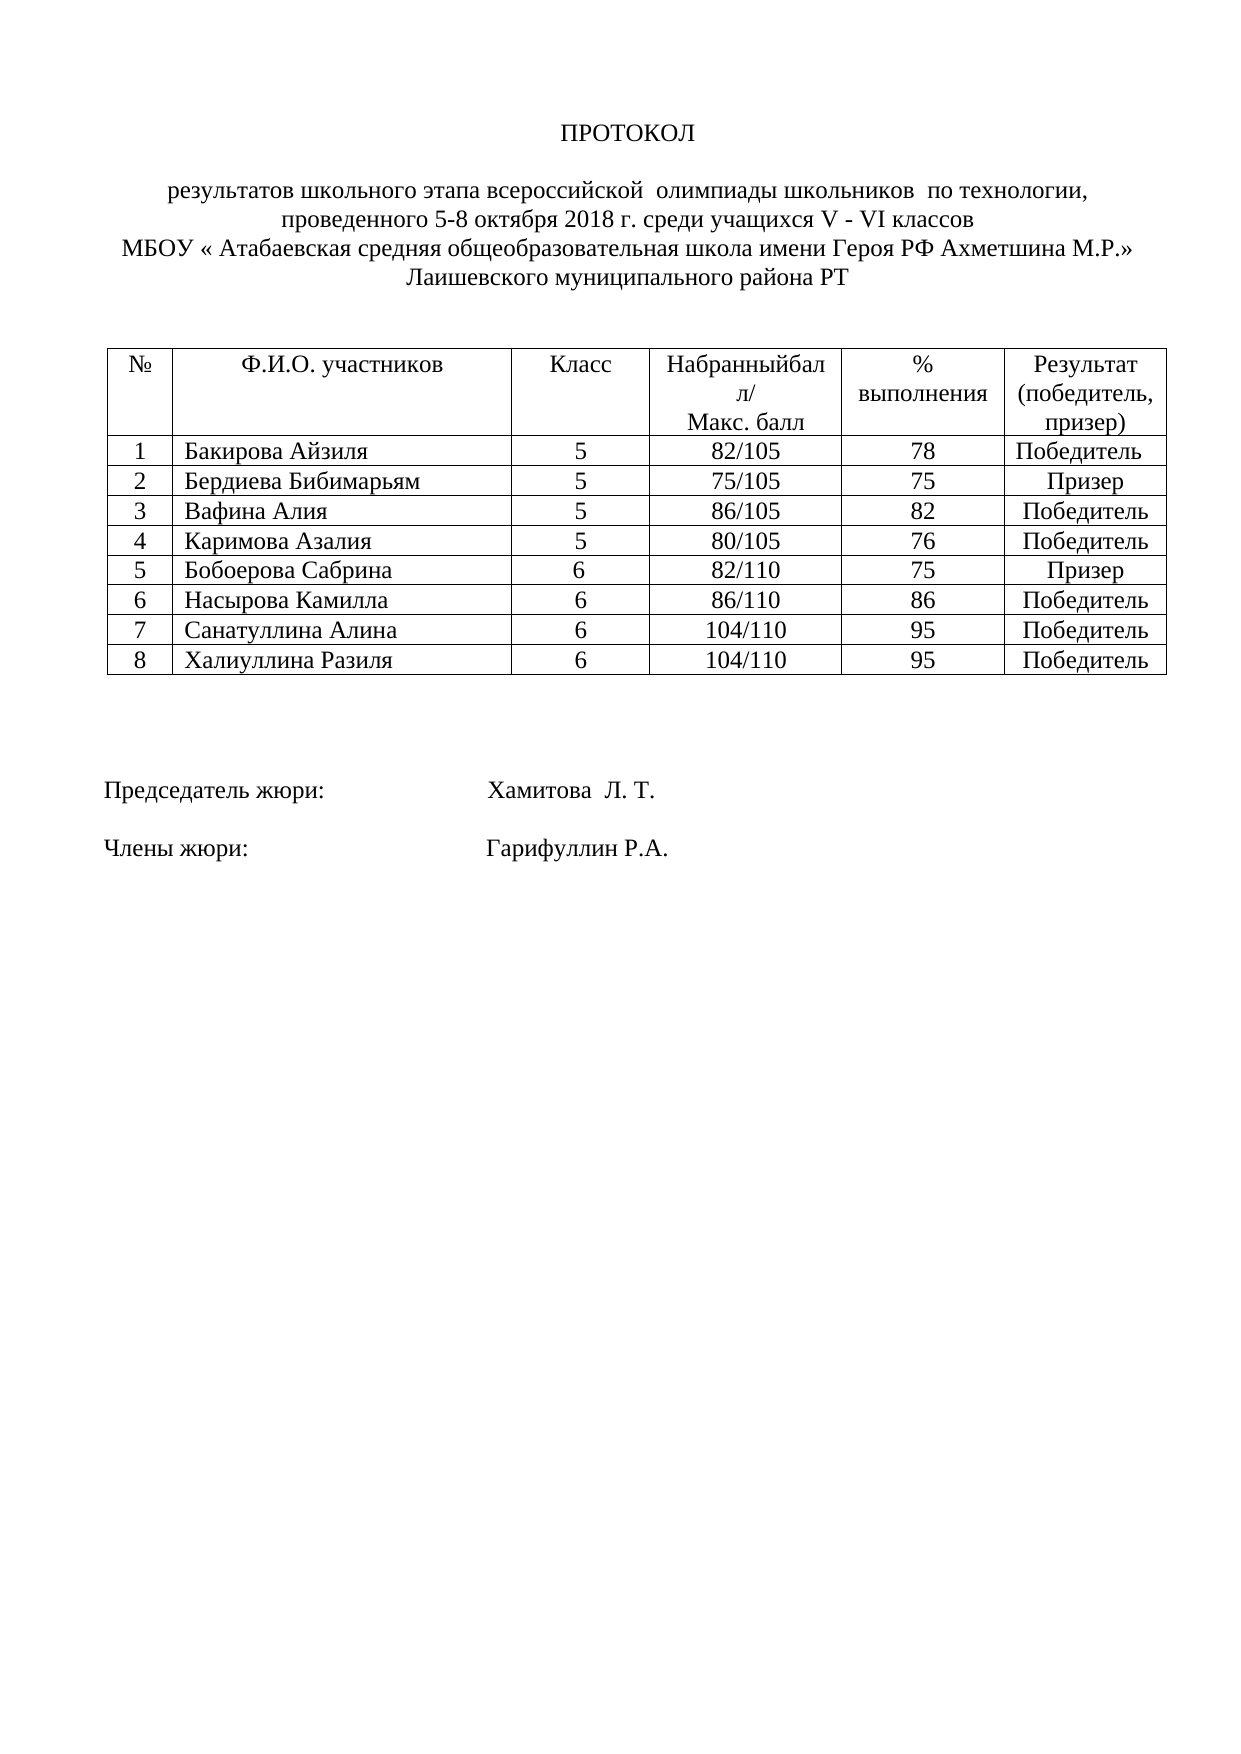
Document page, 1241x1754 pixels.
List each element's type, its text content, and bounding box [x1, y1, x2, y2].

text Лаишевского муниципального района РТ [103, 262, 1152, 291]
table_cell Бакирова Айзиля [173, 436, 511, 465]
table_cell 104/110 [650, 645, 841, 674]
table_cell 8 [108, 645, 172, 674]
table_cell Каримова Азалия [173, 526, 511, 554]
table_cell 95 [842, 615, 1004, 644]
table_cell 86/105 [650, 496, 841, 525]
table_cell Победитель [1005, 436, 1166, 465]
table_cell 5 [512, 496, 649, 525]
table_cell 78 [842, 436, 1004, 465]
table_cell 5 [512, 526, 649, 554]
table_cell Халиуллина Разиля [173, 645, 511, 674]
table_cell 104/110 [650, 615, 841, 644]
table_cell 75 [842, 556, 1004, 584]
table_cell Санатуллина Алина [173, 615, 511, 644]
table_cell 5 [512, 466, 649, 495]
text ПРОТОКОЛ [103, 118, 1152, 147]
table_cell 82 [842, 496, 1004, 525]
table_header Результат (победитель, призер) [1005, 349, 1166, 435]
table_cell 95 [842, 645, 1004, 674]
table_cell 7 [108, 615, 172, 644]
table_header № [108, 349, 172, 435]
text МБОУ « Атабаевская средняя общеобразовательная школа имени Героя РФ Ахметшина М.Р.» [103, 233, 1152, 262]
table_cell Бердиева Бибимарьям [173, 466, 511, 495]
table_cell 1 [108, 436, 172, 465]
table_cell 75/105 [650, 466, 841, 495]
table_cell 6 [108, 585, 172, 614]
table_cell 2 [108, 466, 172, 495]
table_cell 82/105 [650, 436, 841, 465]
table_cell Насырова Камилла [173, 585, 511, 614]
table_cell 6 [512, 585, 649, 614]
text проведенного 5-8 октября 2018 г. среди учащихся V - VI классов [103, 204, 1152, 233]
table_cell 3 [108, 496, 172, 525]
table_cell 86/110 [650, 585, 841, 614]
table_cell Призер [1005, 466, 1166, 495]
table_cell 4 [108, 526, 172, 554]
table_header % выполнения [842, 349, 1004, 435]
table_cell 75 [842, 466, 1004, 495]
table_cell Победитель [1005, 615, 1166, 644]
table_cell Призер [1005, 556, 1166, 584]
table_cell 6 [512, 556, 649, 584]
text Члены жюри: Гарифуллин Р.А. [103, 833, 1152, 862]
table_cell Бобоерова Сабрина [173, 556, 511, 584]
table_cell Победитель [1005, 645, 1166, 674]
text результатов школьного этапа всероссийской олимпиады школьников по технологии, [103, 176, 1152, 204]
table_cell Победитель [1005, 585, 1166, 614]
table_cell Вафина Алия [173, 496, 511, 525]
table_cell Победитель [1005, 526, 1166, 554]
table_cell 80/105 [650, 526, 841, 554]
table_cell 86 [842, 585, 1004, 614]
table_cell 76 [842, 526, 1004, 554]
table_header Набранныйбалл/ Макс. балл [650, 349, 841, 435]
table_header Ф.И.О. участников [173, 349, 511, 435]
table_cell 5 [108, 556, 172, 584]
table_cell 6 [512, 645, 649, 674]
table_cell 6 [512, 615, 649, 644]
text Председатель жюри: Хамитова Л. Т. [103, 775, 1152, 804]
table_cell Победитель [1005, 496, 1166, 525]
table_cell 82/110 [650, 556, 841, 584]
table_cell 5 [512, 436, 649, 465]
table_header Класс [512, 349, 649, 435]
